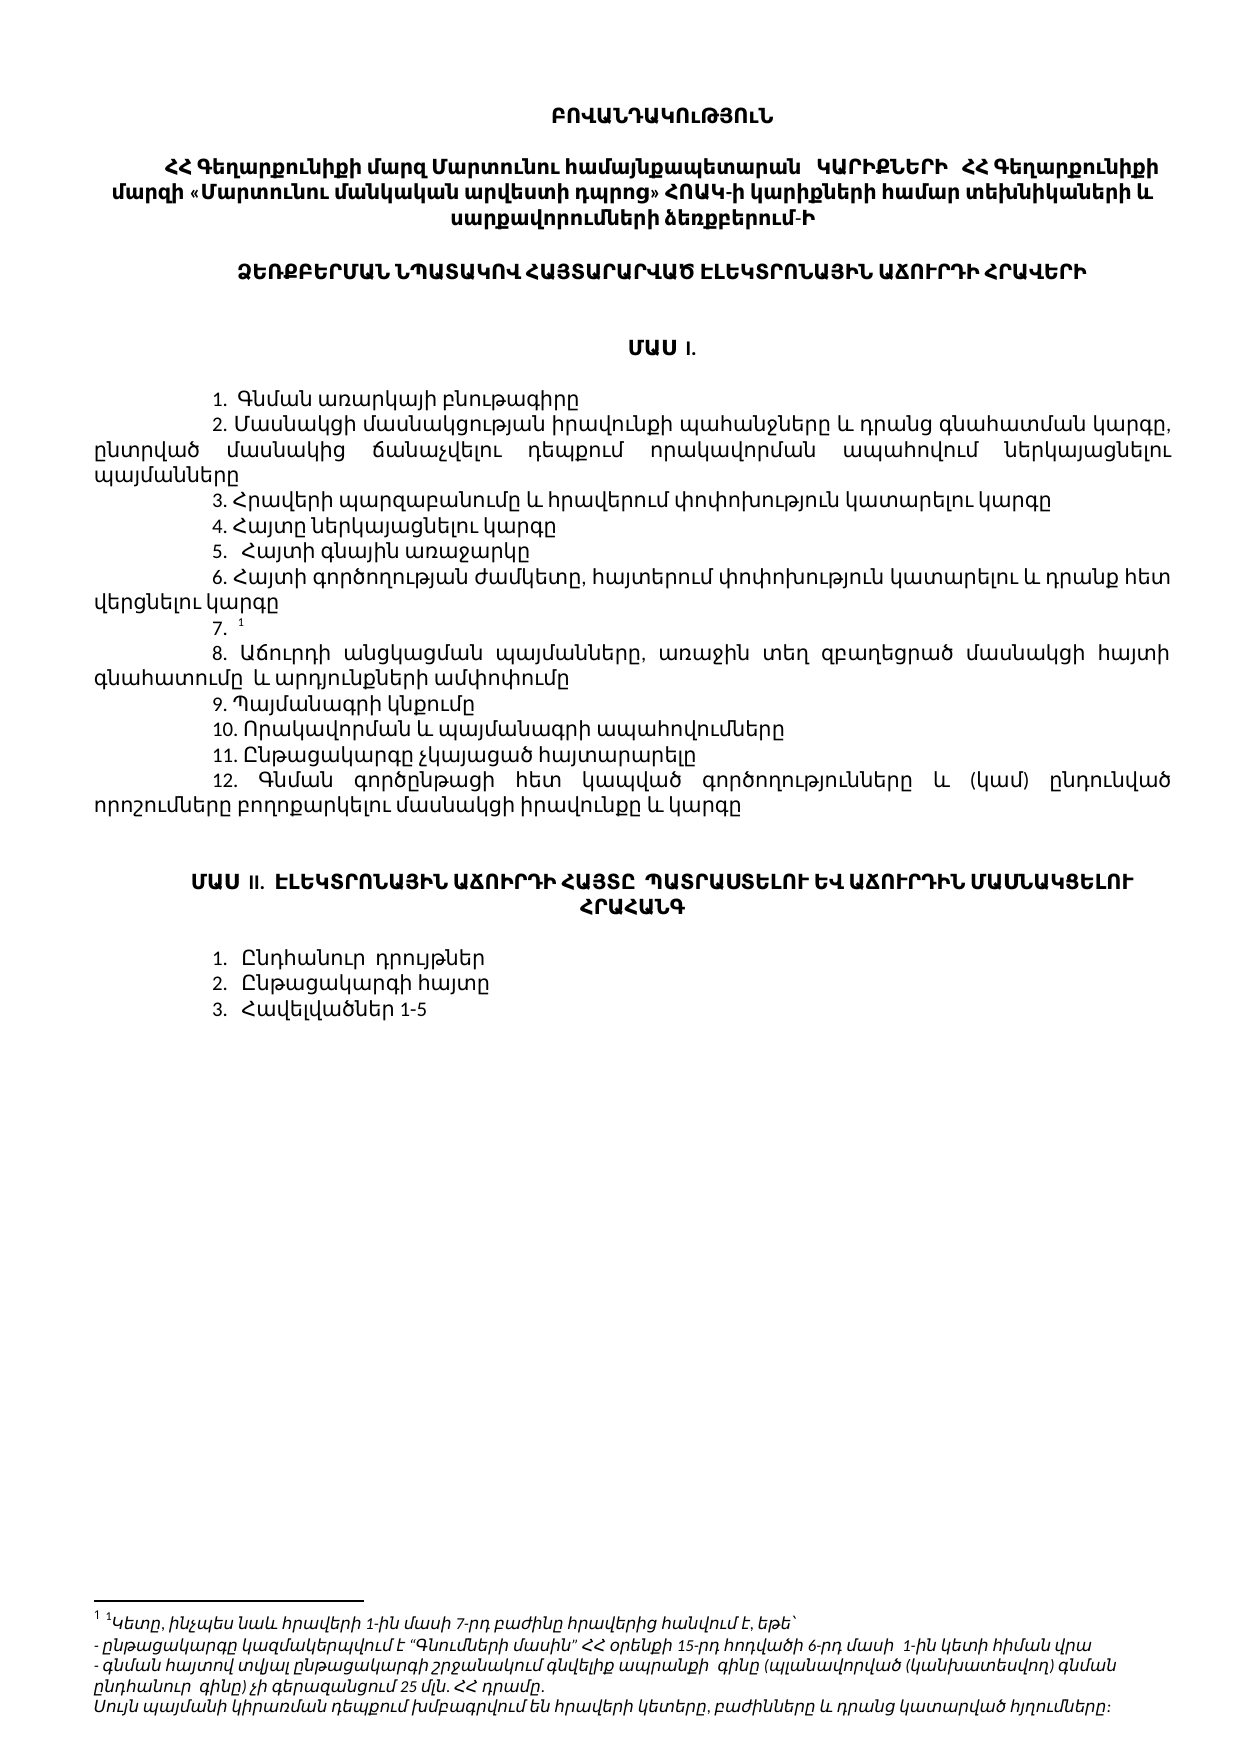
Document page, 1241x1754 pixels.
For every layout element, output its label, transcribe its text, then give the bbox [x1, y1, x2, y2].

text 11. Ընթացակարգը չկայացած հայտարարելը [94, 742, 1171, 767]
text 1. Գնման առարկայի բնութագիրը [94, 386, 1171, 411]
text ՁԵՌՔԲԵՐՄԱՆ ՆՊԱՏԱԿՈՎ ՀԱՅՏԱՐԱՐՎԱԾ ԷԼԵԿՏՐՈՆԱՅԻՆ ԱՃՈՒՐԴԻ ՀՐԱՎԵՐԻ [94, 259, 1171, 284]
text 7. 1 [94, 615, 1171, 640]
text ՄԱՍ II. ԷԼԵԿՏՐՈՆԱՅԻՆ ԱՃՈԻՐԴԻ ՀԱՅՏԸ ՊԱՏՐԱՍՏԵԼՈՒ ԵՎ ԱՃՈՒՐԴԻՆ ՄԱՍՆԱԿՑԵԼՈՒ ՀՐԱՀԱՆԳ [94, 869, 1171, 920]
text ԲՈՎԱՆԴԱԿՈւԹՅՈւՆ [94, 103, 1171, 128]
text 4. Հայտը ներկայացնելու կարգը [94, 513, 1171, 538]
text 6. Հայտի գործողության ժամկետը, հայտերում փոփոխություն կատարելու և դրանք հետ վերցնելու կարգը [94, 564, 1171, 615]
text 10. Որակավորման և պայմանագրի ապահովումները [94, 716, 1171, 742]
text 2. Մասնակցի մասնակցության իրավունքի պահանջները և դրանց գնահատման կարգը, ընտրված մասնակից ճանաչվելու դեպքում որակավորման ապահովում ներկայացնելու պայմանները [94, 411, 1171, 488]
text 12. Գնման գործընթացի հետ կապված գործողությունները և (կամ) ընդունված որոշումները բողոքարկելու մասնակցի իրավունքը և կարգը [94, 767, 1171, 818]
text ՀՀ Գեղարքունիքի մարզ Մարտունու համայնքապետարան ԿԱՐԻՔՆԵՐԻ ՀՀ Գեղարքունիքի մարզի «Մարտունու մանկական արվեստի դպրոց» ՀՈԱԿ-ի կարիքների համար տեխնիկաների և սարքավորումների ձեռքբերում-Ի [94, 154, 1171, 230]
text 3. Հավելվածներ 1-5 [94, 996, 1171, 1021]
text 9. Պայմանագրի կնքումը [94, 691, 1171, 716]
text 1. Ընդհանուր դրույթներ [94, 945, 1171, 971]
text 5. Հայտի գնային առաջարկը [94, 538, 1171, 564]
text ՄԱՍ I. [94, 335, 1171, 361]
text 8. Աճուրդի անցկացման պայմանները, առաջին տեղ զբաղեցրած մասնակցի հայտի գնահատումը և արդյունքների ամփոփումը [94, 640, 1171, 691]
text 2. Ընթացակարգի հայտը [94, 971, 1171, 996]
text 3. Հրավերի պարզաբանումը և հրավերում փոփոխություն կատարելու կարգը [94, 488, 1171, 513]
